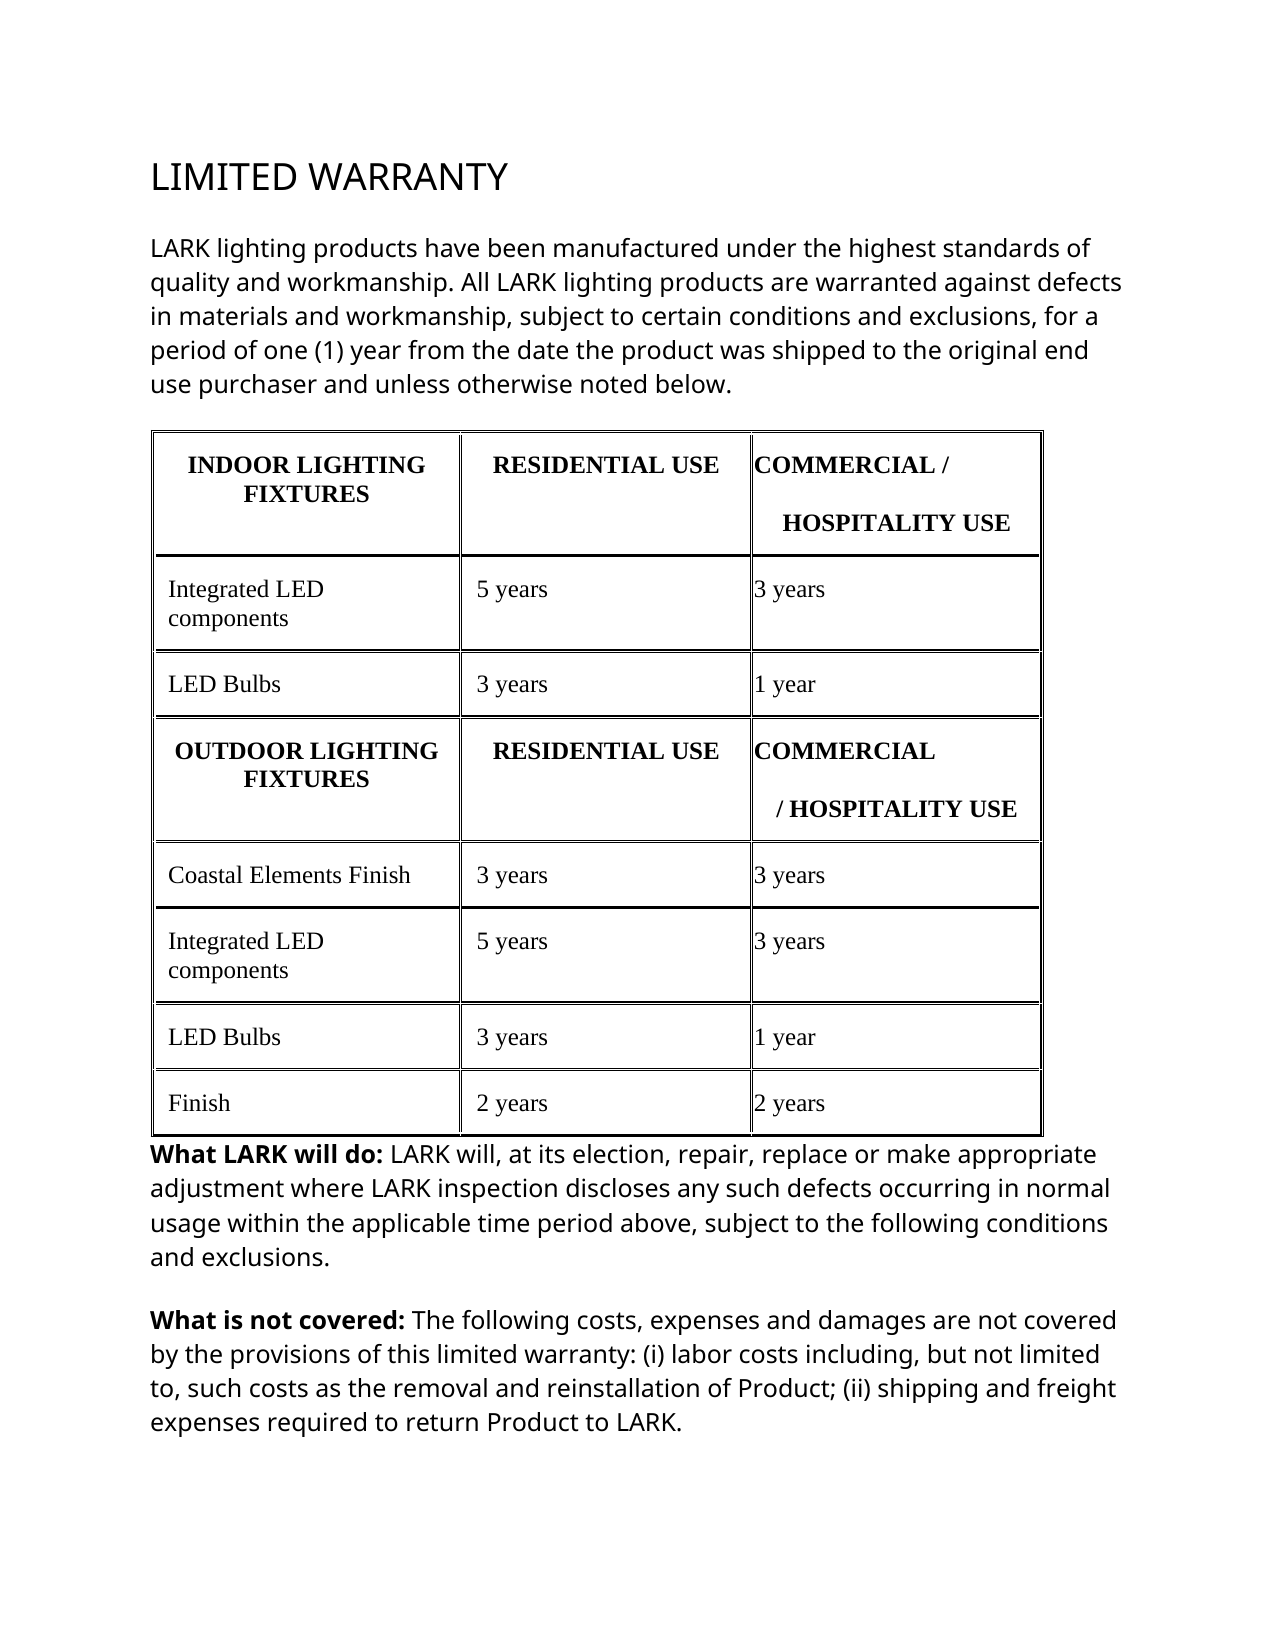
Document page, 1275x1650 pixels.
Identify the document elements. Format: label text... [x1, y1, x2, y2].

table_cell 5 years [462, 557, 750, 649]
text LARK lighting products have been manufactured under the highest standards of quality and workmanship. All LARK lighting products are warranted against defects in materials and workmanship, subject to certain conditions and exclusions, for a period of one (1) year from the date the product was shipped to the original end use purchaser and unless otherwise noted below. [150, 230, 1125, 401]
table_cell 3 years [462, 843, 750, 906]
table_cell COMMERCIAL / HOSPITALITY USE [753, 715, 1041, 840]
table_cell 3 years [751, 840, 1042, 906]
text LIMITED WARRANTY [150, 150, 1125, 201]
table_header INDOOR LIGHTING FIXTURES [154, 433, 461, 554]
table_cell OUTDOOR LIGHTING FIXTURES [154, 715, 459, 840]
table_cell 3 years [462, 653, 750, 715]
table_header COMMERCIAL / HOSPITALITY USE [751, 433, 1040, 554]
table_cell Finish [154, 1068, 461, 1134]
table_cell 3 years [753, 554, 1040, 649]
table_cell 2 years [751, 1068, 1041, 1134]
table_cell 2 years [461, 1071, 751, 1134]
table_cell 5 years [462, 909, 750, 1001]
table_cell Integrated LED components [154, 554, 459, 649]
table_cell 1 year [753, 649, 1041, 715]
table_cell 1 year [753, 1001, 1041, 1067]
table_header RESIDENTIAL USE [461, 433, 751, 554]
table_cell 3 years [753, 906, 1040, 1001]
table_cell LED Bulbs [154, 649, 459, 715]
table_cell Coastal Elements Finish [152, 840, 461, 906]
table_cell RESIDENTIAL USE [462, 719, 750, 840]
text What LARK will do: LARK will, at its election, repair, replace or make appropriate adjustment where LARK inspection discloses any such defects occurring in normal usage within the applicable time period above, subject to the following conditions and exclusions. [150, 1137, 1125, 1273]
table_cell LED Bulbs [154, 1001, 459, 1067]
text What is not covered: The following costs, expenses and damages are not covered by the provisions of this limited warranty: (i) labor costs including, but not limited to, such costs as the removal and reinstallation of Product; (ii) shipping and freight expenses required to return Product to LARK. [150, 1302, 1125, 1439]
table_cell 3 years [462, 1005, 750, 1067]
table_cell Integrated LED components [154, 906, 459, 1001]
